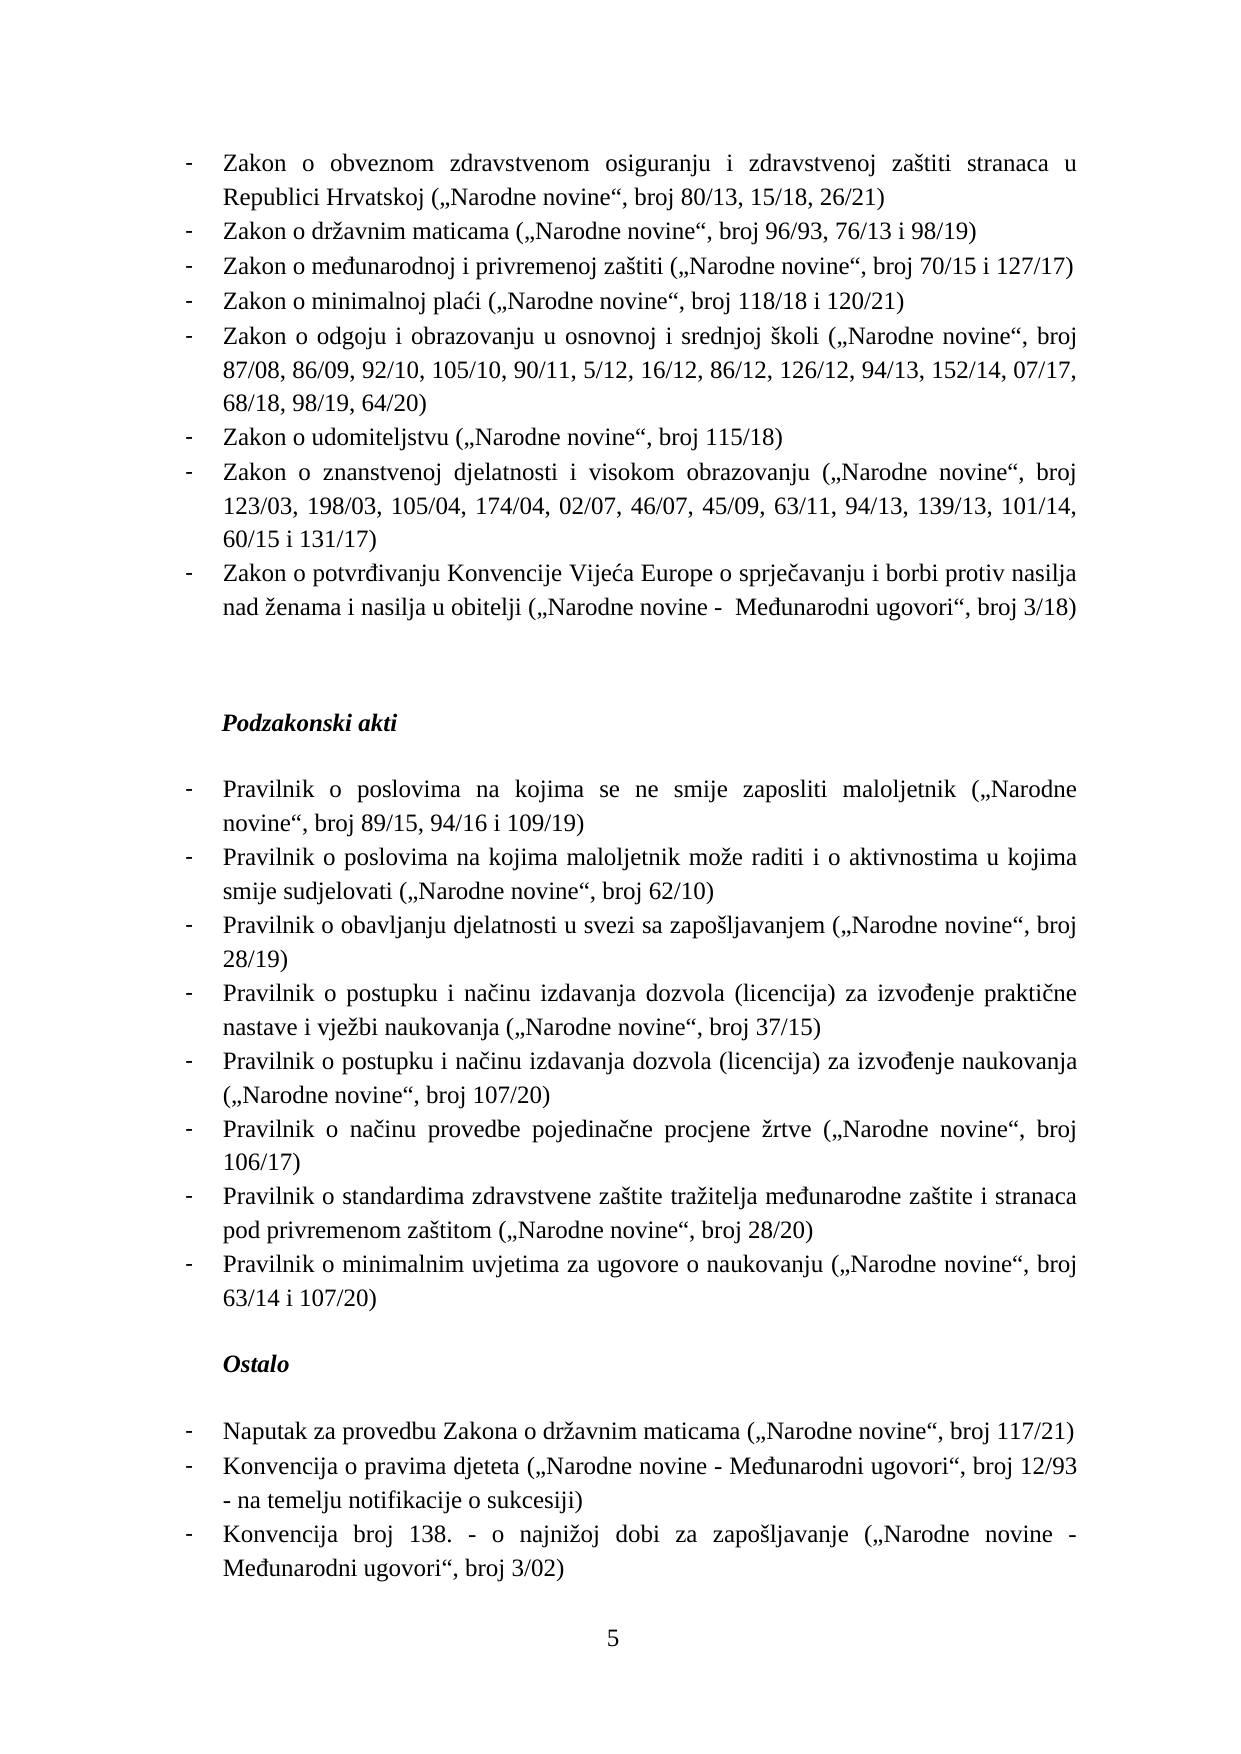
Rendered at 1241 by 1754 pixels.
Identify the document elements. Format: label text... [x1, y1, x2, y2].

list Pravilnik o obavljanju djelatnosti u svezi sa zapošljavanjem („Narodne novine“, broj 28/19) [185, 909, 1078, 973]
list Pravilnik o postupku i načinu izdavanja dozvola (licencija) za izvođenje naukovanja („Narodne novine“, broj 107/20) [185, 1045, 1078, 1108]
list Zakon o obveznom zdravstvenom osiguranju i zdravstvenoj zaštiti stranaca u Republici Hrvatskoj („Narodne novine“, broj 80/13, 15/18, 26/21) [185, 148, 1078, 211]
text Podzakonski akti [148, 708, 1078, 736]
list Zakon o potvrđivanju Konvencije Vijeća Europe o sprječavanju i borbi protiv nasilja nad ženama i nasilja u obitelji („Narodne novine - Međunarodni ugovori“, broj 3/18) [185, 557, 1078, 621]
list Pravilnik o poslovima na kojima se ne smije zaposliti maloljetnik („Narodne novine“, broj 89/15, 94/16 i 109/19) [185, 774, 1078, 837]
list Pravilnik o minimalnim uvjetima za ugovore o naukovanju („Narodne novine“, broj 63/14 i 107/20) [185, 1248, 1078, 1312]
list Pravilnik o poslovima na kojima maloljetnik može raditi i o aktivnostima u kojima smije sudjelovati („Narodne novine“, broj 62/10) [185, 841, 1078, 905]
list Zakon o znanstvenoj djelatnosti i visokom obrazovanju („Narodne novine“, broj 123/03, 198/03, 105/04, 174/04, 02/07, 46/07, 45/09, 63/11, 94/13, 139/13, 101/14, 60/15 i 131/17) [185, 456, 1078, 553]
list Naputak za provedbu Zakona o državnim maticama („Narodne novine“, broj 117/21) [185, 1415, 1078, 1446]
list Zakon o državnim maticama („Narodne novine“, broj 96/93, 76/13 i 98/19) [185, 215, 1078, 246]
list Zakon o minimalnoj plaći („Narodne novine“, broj 118/18 i 120/21) [185, 285, 1078, 316]
list Zakon o odgoju i obrazovanju u osnovnoj i srednjoj školi („Narodne novine“, broj 87/08, 86/09, 92/10, 105/10, 90/11, 5/12, 16/12, 86/12, 126/12, 94/13, 152/14, 07/17, 68/18, 98/19, 64/20) [185, 320, 1078, 417]
list Konvencija broj 138. - o najnižoj dobi za zapošljavanje („Narodne novine - Međunarodni ugovori“, broj 3/02) [185, 1518, 1078, 1582]
list Pravilnik o standardima zdravstvene zaštite tražitelja međunarodne zaštite i stranaca pod privremenom zaštitom („Narodne novine“, broj 28/20) [185, 1181, 1078, 1244]
list Ostalo [223, 1349, 1078, 1378]
list Pravilnik o načinu provedbe pojedinačne procjene žrtve („Narodne novine“, broj 106/17) [185, 1113, 1078, 1176]
list Pravilnik o postupku i načinu izdavanja dozvola (licencija) za izvođenje praktične nastave i vježbi naukovanja („Narodne novine“, broj 37/15) [185, 977, 1078, 1041]
list Zakon o udomiteljstvu („Narodne novine“, broj 115/18) [185, 421, 1078, 452]
list Konvencija o pravima djeteta („Narodne novine - Međunarodni ugovori“, broj 12/93 - na temelju notifikacije o sukcesiji) [185, 1450, 1078, 1514]
list Zakon o međunarodnoj i privremenoj zaštiti („Narodne novine“, broj 70/15 i 127/17) [185, 250, 1078, 281]
